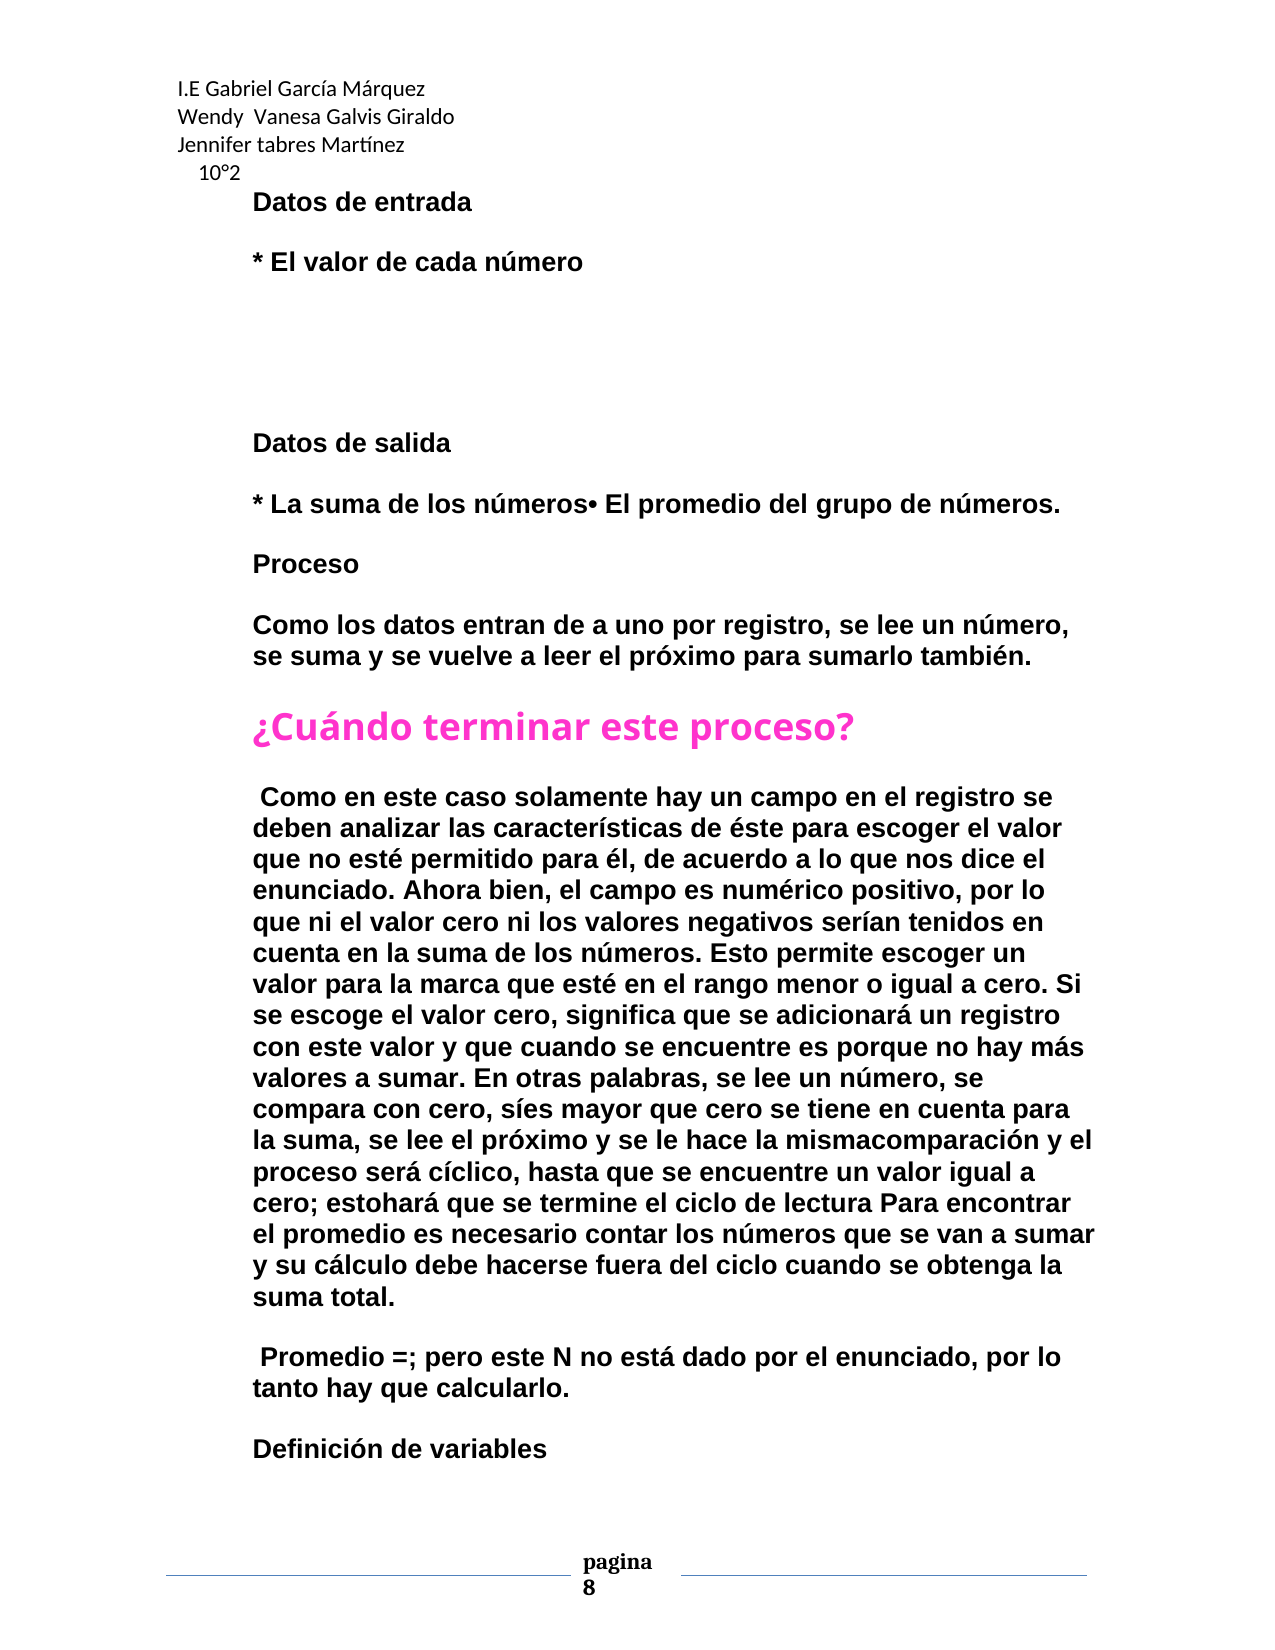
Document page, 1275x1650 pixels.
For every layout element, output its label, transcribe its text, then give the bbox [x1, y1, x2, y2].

subtitle ¿Cuándo terminar este proceso? [252, 700, 1098, 751]
subtitle * La suma de los números• El promedio del grupo de números. [252, 488, 1098, 519]
subtitle Promedio =; pero este N no está dado por el enunciado, por lo tanto hay que calcularlo. [252, 1341, 1098, 1403]
subtitle Proceso [252, 548, 1098, 579]
subtitle Como en este caso solamente hay un campo en el registro se deben analizar las características de éste para escoger el valor que no esté permitido para él, de acuerdo a lo que nos dice el enunciado. Ahora bien, el campo es numérico positivo, por lo que ni el valor cero ni los valores negativos serían tenidos en cuenta en la suma de los números. Esto permite escoger un valor para la marca que esté en el rango menor o igual a cero. Si se escoge el valor cero, significa que se adicionará un registro con este valor y que cuando se encuentre es porque no hay más valores a sumar. En otras palabras, se lee un número, se compara con cero, síes mayor que cero se tiene en cuenta para la suma, se lee el próximo y se le hace la mismacomparación y el proceso será cíclico, hasta que se encuentre un valor igual a cero; estohará que se termine el ciclo de lectura Para encontrar el promedio es necesario contar los números que se van a sumar y su cálculo debe hacerse fuera del ciclo cuando se obtenga la suma total. [252, 781, 1098, 1312]
subtitle Datos de salida [252, 427, 1098, 459]
subtitle Datos de entrada [252, 186, 1098, 217]
subtitle * El valor de cada número [252, 246, 1098, 277]
subtitle Como los datos entran de a uno por registro, se lee un número, se suma y se vuelve a leer el próximo para sumarlo también. [252, 609, 1098, 671]
subtitle Definición de variables [252, 1433, 1098, 1464]
